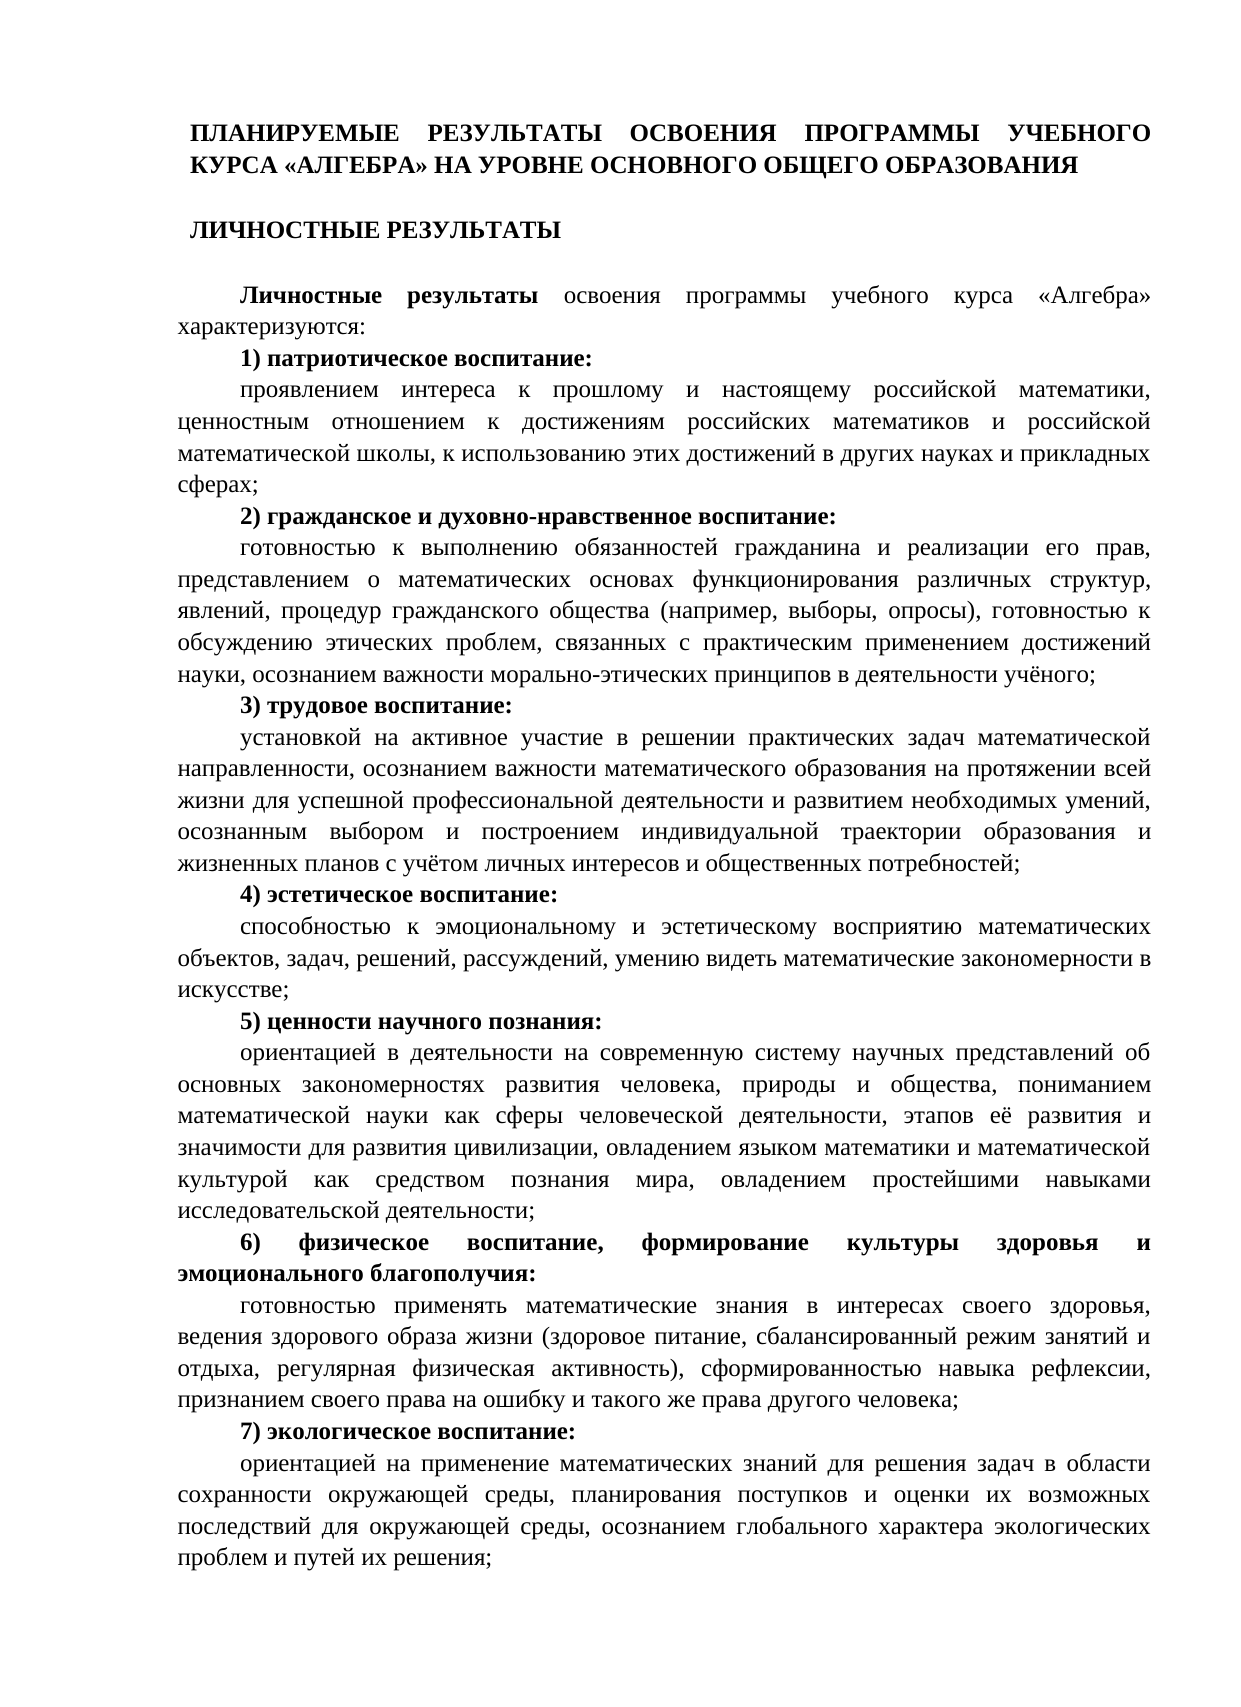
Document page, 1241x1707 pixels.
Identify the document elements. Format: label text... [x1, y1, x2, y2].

text ориентацией в деятельности на современную систему научных представлений об основных закономерностях развития человека, природы и общества, пониманием математической науки как сферы человеческой деятельности, этапов её развития и значимости для развития цивилизации, овладением языком математики и математической культурой как средством познания мира, овладением простейшими навыками исследовательской деятельности; [177, 1037, 1152, 1224]
text ЛИЧНОСТНЫЕ РЕЗУЛЬТАТЫ [190, 215, 1152, 243]
text проявлением интереса к прошлому и настоящему российской математики, ценностным отношением к достижениям российских математиков и российской математической школы, к использованию этих достижений в других науках и прикладных сферах; [177, 374, 1152, 498]
text ПЛАНИРУЕМЫЕ РЕЗУЛЬТАТЫ ОСВОЕНИЯ ПРОГРАММЫ УЧЕБНОГО КУРСА «АЛГЕБРА» НА УРОВНЕ ОСНОВНОГО ОБЩЕГО ОБРАЗОВАНИЯ [190, 118, 1152, 178]
text 2) гражданское и духовно-нравственное воспитание: [177, 501, 1152, 529]
text 7) экологическое воспитание: [177, 1416, 1152, 1445]
text установкой на активное участие в решении практических задач математической направленности, осознанием важности математического образования на протяжении всей жизни для успешной профессиональной деятельности и развитием необходимых умений, осознанным выбором и построением индивидуальной траектории образования и жизненных планов с учётом личных интересов и общественных потребностей; [177, 722, 1152, 877]
text способностью к эмоциональному и эстетическому восприятию математических объектов, задач, решений, рассуждений, умению видеть математические закономерности в искусстве; [177, 911, 1152, 1003]
text 5) ценности научного познания: [177, 1006, 1152, 1034]
text ориентацией на применение математических знаний для решения задач в области сохранности окружающей среды, планирования поступков и оценки их возможных последствий для окружающей среды, осознанием глобального характера экологических проблем и путей их решения; [177, 1448, 1152, 1571]
text готовностью применять математические знания в интересах своего здоровья, ведения здорового образа жизни (здоровое питание, сбалансированный режим занятий и отдыха, регулярная физическая активность), сформированностью навыка рефлексии, признанием своего права на ошибку и такого же права другого человека; [177, 1290, 1152, 1413]
text 6) физическое воспитание, формирование культуры здоровья и эмоционального благополучия: [177, 1227, 1152, 1287]
text 1) патриотическое воспитание: [177, 343, 1152, 372]
text 3) трудовое воспитание: [177, 690, 1152, 719]
text 4) эстетическое воспитание: [177, 879, 1152, 908]
text готовностью к выполнению обязанностей гражданина и реализации его прав, представлением о математических основах функционирования различных структур, явлений, процедур гражданского общества (например, выборы, опросы), готовностью к обсуждению этических проблем, связанных с практическим применением достижений науки, осознанием важности морально-этических принципов в деятельности учёного; [177, 532, 1152, 687]
text Личностные результаты освоения программы учебного курса «Алгебра» характеризуются: [177, 280, 1152, 340]
